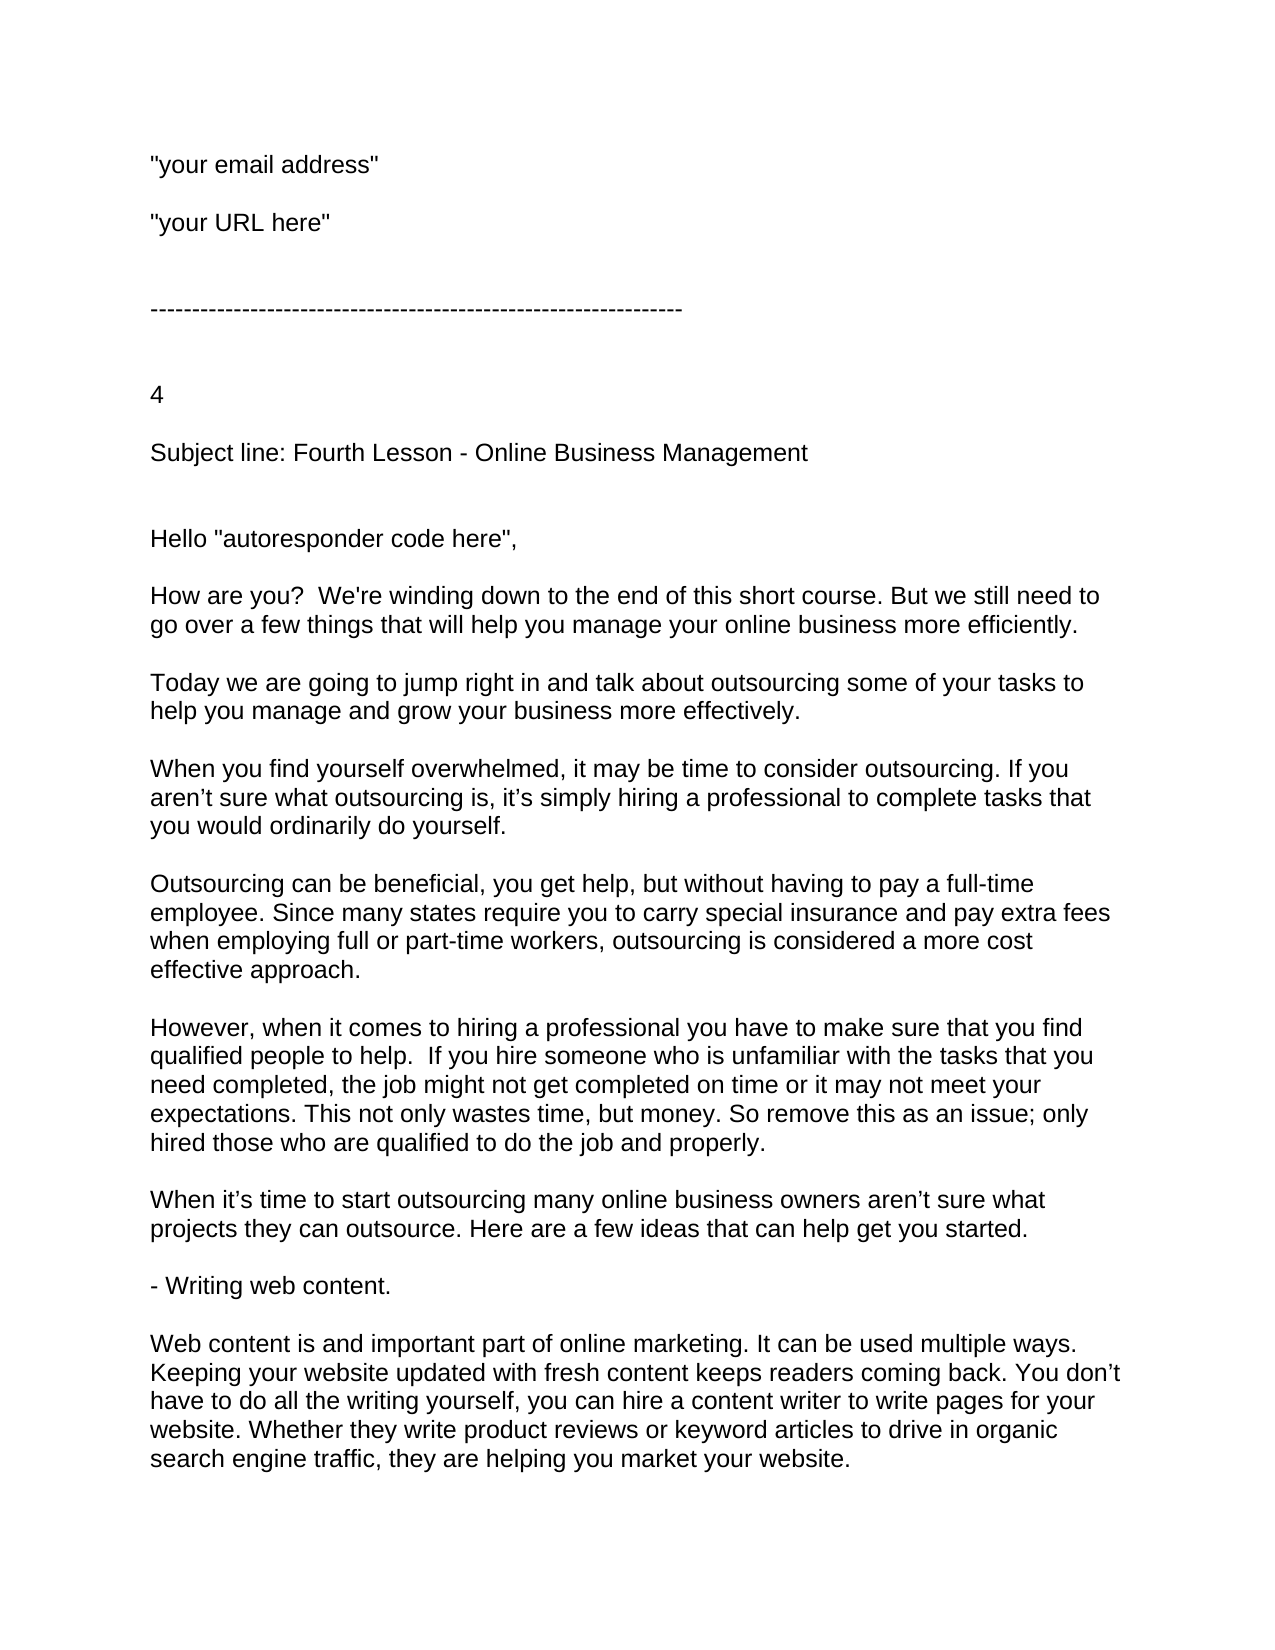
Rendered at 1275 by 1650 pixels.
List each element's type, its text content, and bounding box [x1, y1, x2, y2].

text When it’s time to start outsourcing many online business owners aren’t sure what projects they can outsource. Here are a few ideas that can help get you started. [150, 1185, 1125, 1242]
text 4 [150, 380, 1125, 409]
text ---------------------------------------------------------------- [150, 294, 1125, 322]
text "your email address" [150, 150, 1125, 179]
text However, when it comes to hiring a professional you have to make sure that you find qualified people to help. If you hire someone who is unfamiliar with the tasks that you need completed, the job might not get completed on time or it may not meet your expectations. This not only wastes time, but money. So remove this as an issue; only hired those who are qualified to do the job and properly. [150, 1012, 1125, 1156]
text When you find yourself overwhelmed, it may be time to consider outsourcing. If you aren’t sure what outsourcing is, it’s simply hiring a professional to complete tasks that you would ordinarily do yourself. [150, 754, 1125, 840]
text Today we are going to jump right in and talk about outsourcing some of your tasks to help you manage and grow your business more effectively. [150, 667, 1125, 725]
text Web content is and important part of online marketing. It can be used multiple ways. Keeping your website updated with fresh content keeps readers coming back. You don’t have to do all the writing yourself, you can hire a content writer to write pages for your website. Whether they write product reviews or keyword articles to drive in organic search engine traffic, they are helping you market your website. [150, 1329, 1125, 1472]
text Hello "autoresponder code here", [150, 524, 1125, 552]
text How are you? We're winding down to the end of this short course. But we still need to go over a few things that will help you manage your online business more efficiently. [150, 581, 1125, 639]
text Subject line: Fourth Lesson - Online Business Management [150, 437, 1125, 466]
text - Writing web content. [150, 1271, 1125, 1300]
text "your URL here" [150, 207, 1125, 236]
text Outsourcing can be beneficial, you get help, but without having to pay a full-time employee. Since many states require you to carry special insurance and pay extra fees when employing full or part-time workers, outsourcing is considered a more cost effective approach. [150, 869, 1125, 984]
